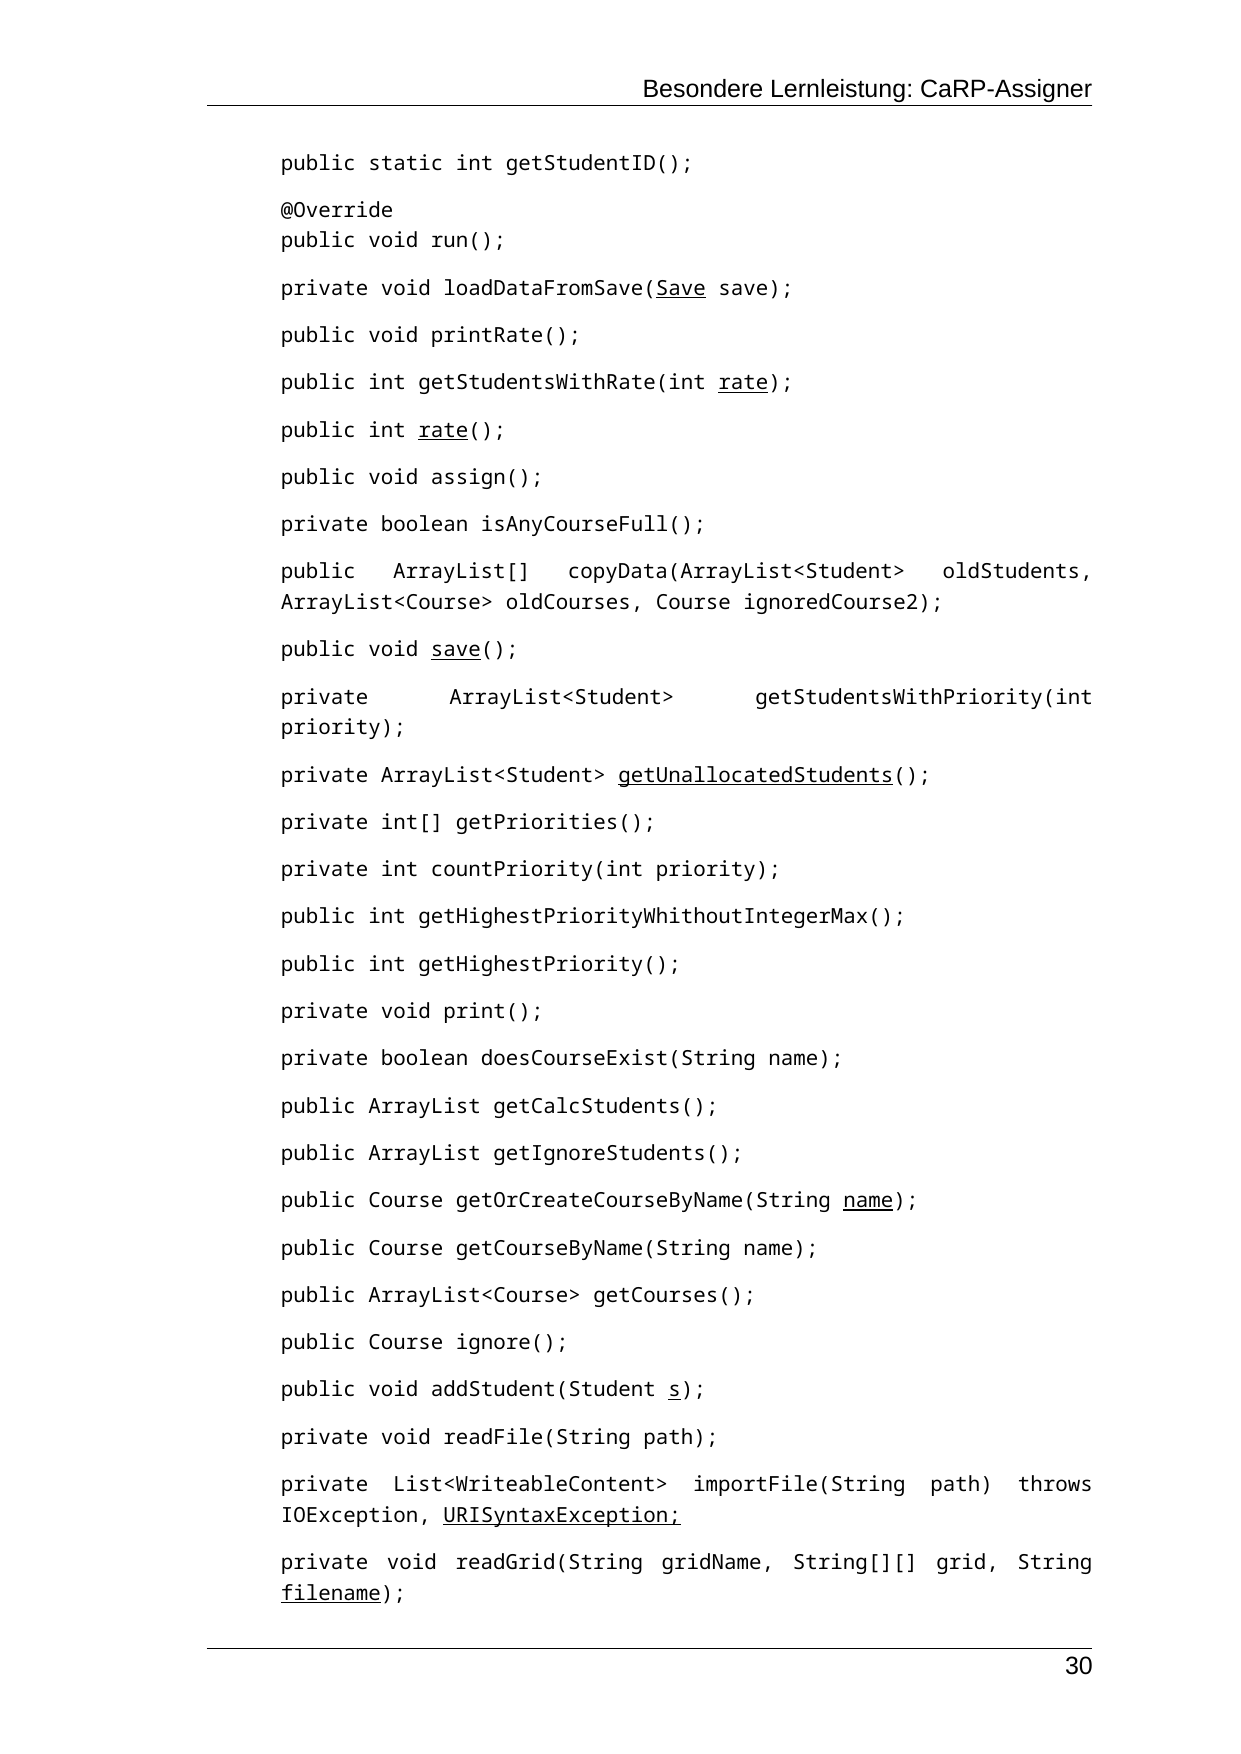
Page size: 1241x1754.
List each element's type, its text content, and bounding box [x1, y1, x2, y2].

text public int getHighestPriorityWhithoutIntegerMax(); [281, 902, 1092, 930]
text private void loadDataFromSave(Save save); [281, 273, 1092, 301]
text private List<WriteableContent> importFile(String path) throws IOException, URISyntaxException; [281, 1469, 1092, 1528]
text private ArrayList<Student> getUnallocatedStudents(); [281, 760, 1092, 788]
text public ArrayList[] copyData(ArrayList<Student> oldStudents, ArrayList<Course> oldCourses, Course ignoredCourse2); [281, 557, 1092, 616]
text public void printRate(); [281, 320, 1092, 349]
text public int rate(); [281, 415, 1092, 443]
text public void assign(); [281, 462, 1092, 491]
text public void addStudent(Student s); [281, 1374, 1092, 1403]
text public void save(); [281, 634, 1092, 663]
text private int[] getPriorities(); [281, 807, 1092, 836]
text public ArrayList getIgnoreStudents(); [281, 1138, 1092, 1167]
text private void readFile(String path); [281, 1422, 1092, 1450]
text public Course getCourseByName(String name); [281, 1233, 1092, 1261]
text public Course getOrCreateCourseByName(String name); [281, 1185, 1092, 1214]
text private void readGrid(String gridName, String[][] grid, String filename); [281, 1547, 1092, 1606]
text public ArrayList<Course> getCourses(); [281, 1280, 1092, 1308]
text private boolean doesCourseExist(String name); [281, 1043, 1092, 1072]
text public static int getStudentID(); [281, 148, 1092, 176]
text private ArrayList<Student> getStudentsWithPriority(int priority); [281, 682, 1092, 741]
text public ArrayList getCalcStudents(); [281, 1091, 1092, 1119]
text public int getHighestPriority(); [281, 949, 1092, 977]
text private void print(); [281, 996, 1092, 1025]
text @Override public void run(); [281, 195, 1092, 254]
text private int countPriority(int priority); [281, 854, 1092, 883]
text public Course ignore(); [281, 1327, 1092, 1356]
text private boolean isAnyCourseFull(); [281, 509, 1092, 538]
text public int getStudentsWithRate(int rate); [281, 367, 1092, 396]
